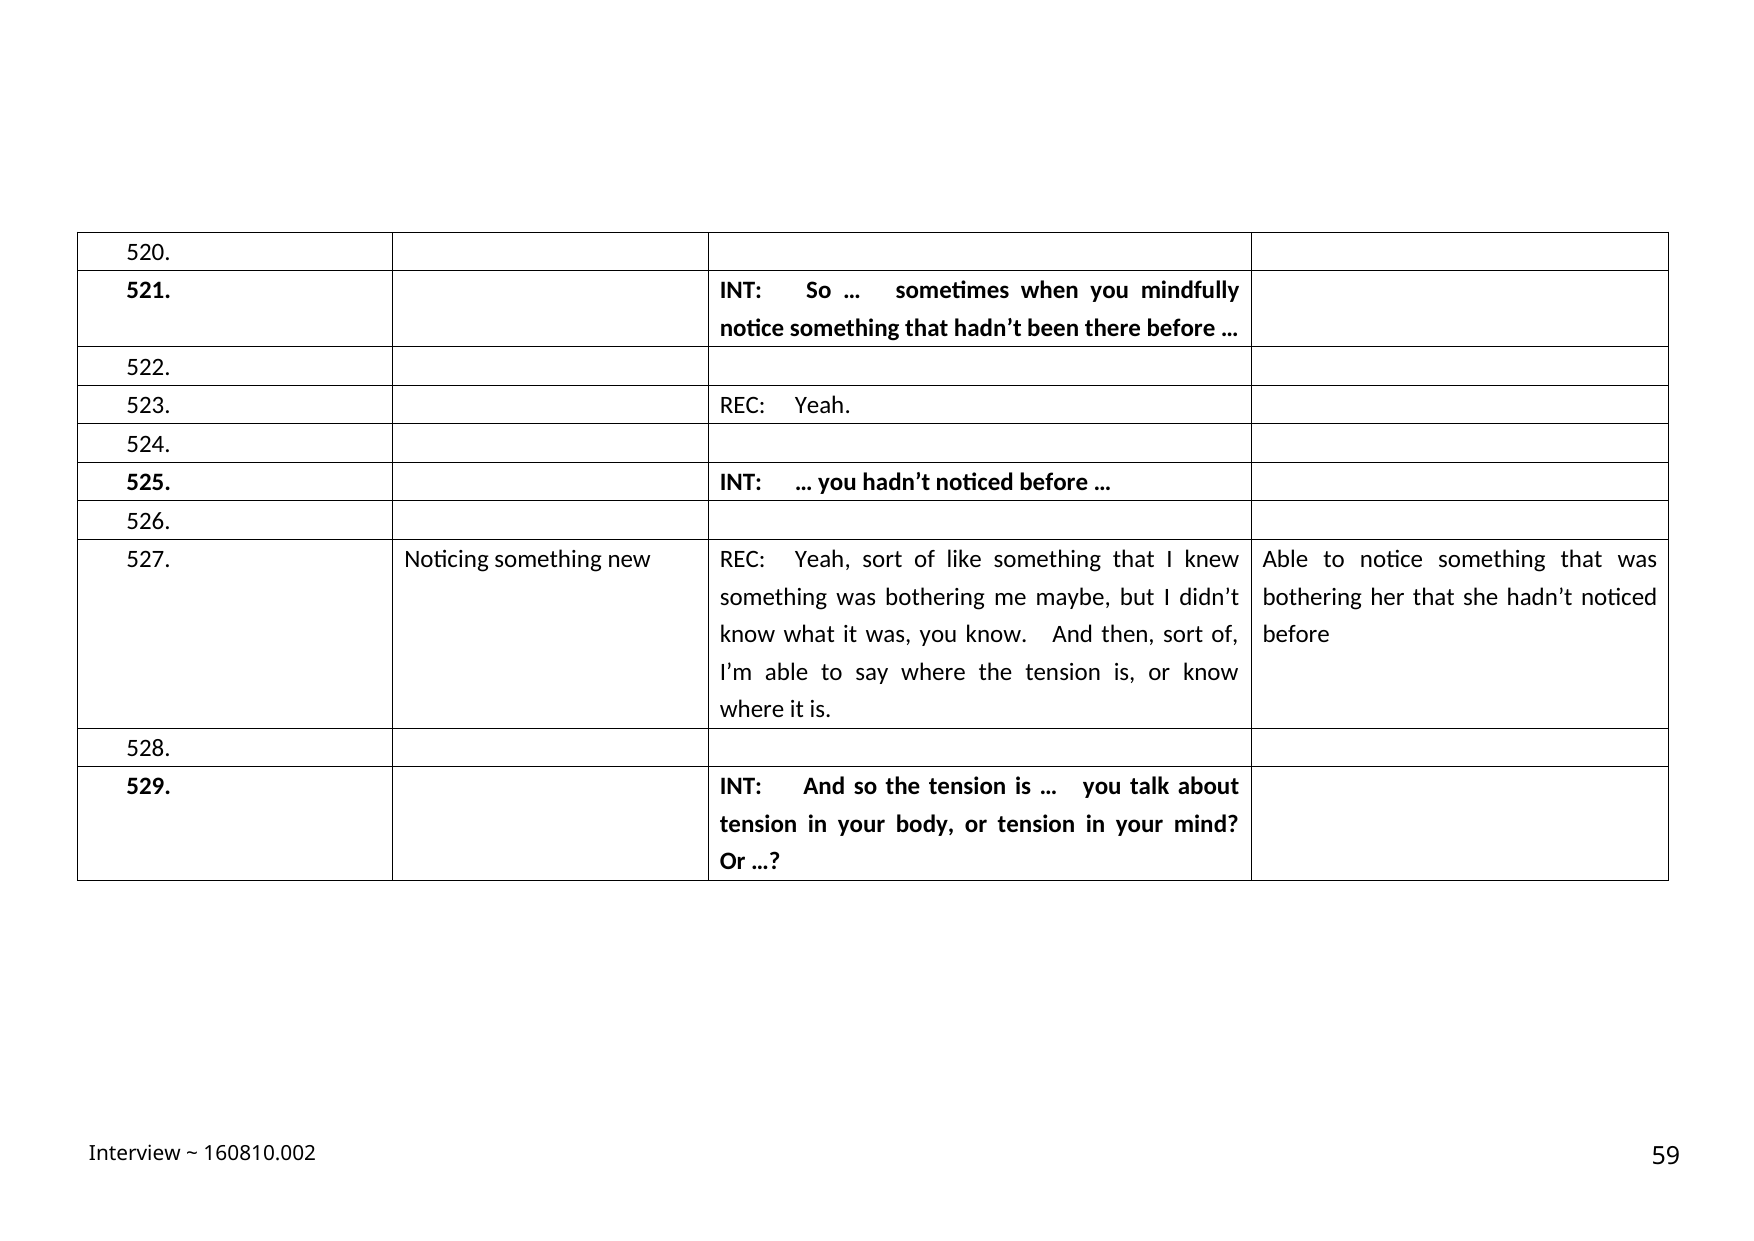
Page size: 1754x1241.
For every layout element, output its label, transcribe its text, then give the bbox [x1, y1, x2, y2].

table_cell [1252, 233, 1668, 270]
table_cell [78, 501, 392, 539]
table_cell [393, 463, 708, 500]
table_cell [78, 540, 392, 727]
table_cell [1252, 767, 1668, 879]
table_cell INT: And so the tension is … you talk about tension in your body, or tension in your mind? Or …? [709, 767, 1251, 879]
table_cell [393, 424, 708, 462]
table_cell [709, 347, 1251, 385]
table_cell REC: Yeah, sort of like something that I knew something was bothering me maybe, but I didn’t know what it was, you know. And then, sort of, I’m able to say where the tension is, or know where it is. [709, 540, 1251, 727]
table_cell Noticing something new [393, 540, 708, 727]
table_cell [78, 463, 392, 500]
table_cell [1252, 729, 1668, 766]
table_cell [78, 271, 392, 346]
table_cell [1252, 386, 1668, 423]
table_cell [709, 233, 1251, 270]
table_cell [1252, 463, 1668, 500]
table_cell [393, 729, 708, 766]
table_cell Able to notice something that was bothering her that she hadn’t noticed before [1252, 540, 1668, 727]
table_cell INT: … you hadn’t noticed before … [709, 463, 1251, 500]
table_cell [1252, 347, 1668, 385]
table_cell [1252, 424, 1668, 462]
table_cell [1252, 271, 1668, 346]
table_cell [1252, 501, 1668, 539]
table_cell [78, 424, 392, 462]
table_cell [78, 386, 392, 423]
table_cell [393, 271, 708, 346]
table_cell [393, 767, 708, 879]
table_cell [709, 729, 1251, 766]
table_cell [393, 233, 708, 270]
table_cell [393, 501, 708, 539]
table_cell [709, 501, 1251, 539]
table_cell [709, 424, 1251, 462]
table_cell [78, 767, 392, 879]
table_cell [78, 347, 392, 385]
table_cell INT: So … sometimes when you mindfully notice something that hadn’t been there before … [709, 271, 1251, 346]
table_cell [393, 347, 708, 385]
table_cell [78, 233, 392, 270]
table_cell [393, 386, 708, 423]
table_cell REC: Yeah. [709, 386, 1251, 423]
table_cell [78, 729, 392, 766]
